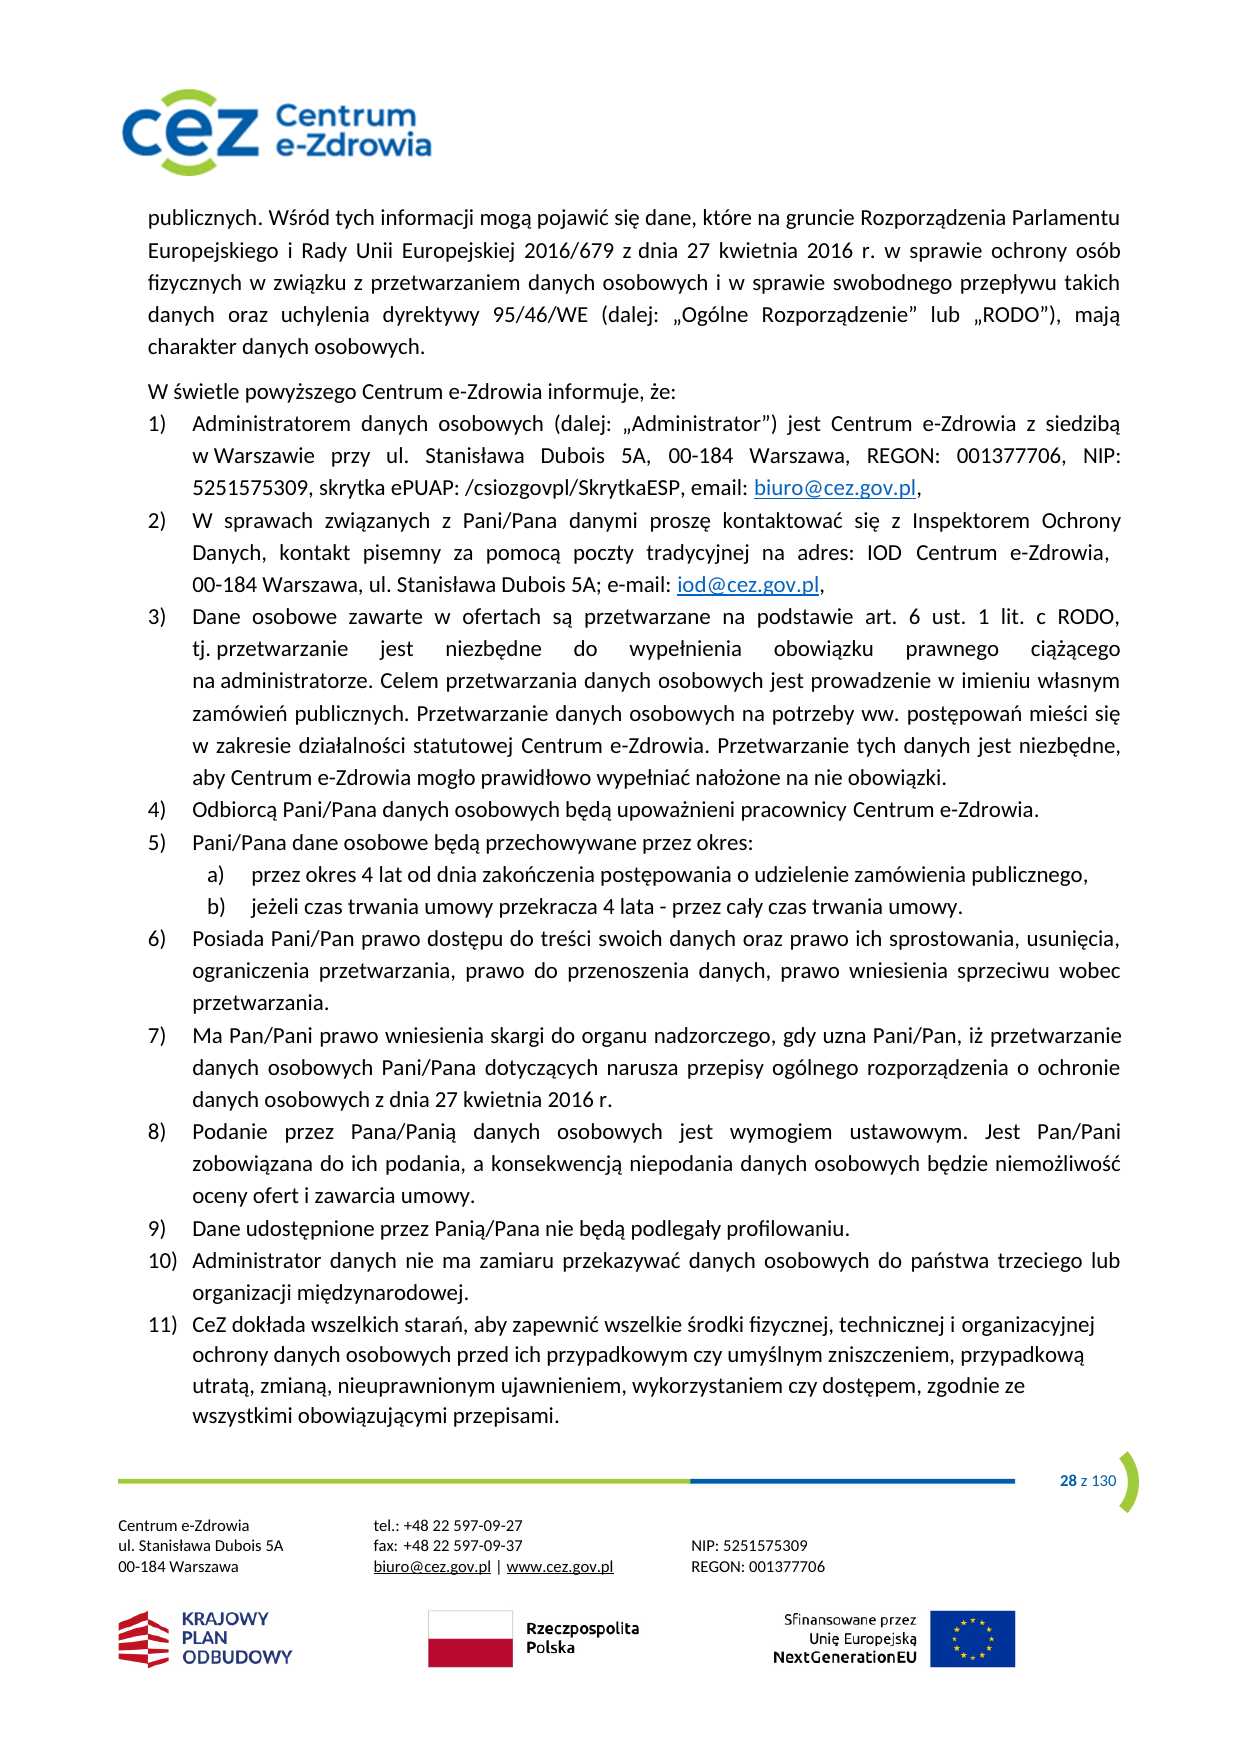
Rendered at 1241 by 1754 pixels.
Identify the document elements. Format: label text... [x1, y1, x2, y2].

text W świetle powyższego Centrum e-Zdrowia informuje, że: [148, 377, 1122, 405]
picture [753, 1591, 1034, 1686]
list Pani/Pana dane osobowe będą przechowywane przez okres: [148, 828, 1122, 856]
list Administrator danych nie ma zamiaru przekazywać danych osobowych do państwa trzeciego lub organizacji międzynarodowej. [148, 1246, 1122, 1306]
list Dane udostępnione przez Panią/Pana nie będą podlegały profilowaniu. [148, 1214, 1122, 1242]
list Podanie przez Pana/Panią danych osobowych jest wymogiem ustawowym. Jest Pan/Pani zobowiązana do ich podania, a konsekwencją niepodania danych osobowych będzie niemożliwość oceny ofert i zawarcia umowy. [148, 1117, 1122, 1210]
list Dane osobowe zawarte w ofertach są przetwarzane na podstawie art. 6 ust. 1 lit. c RODO, tj. przetwarzanie jest niezbędne do wypełnienia obowiązku prawnego ciążącego na administratorze. Celem przetwarzania danych osobowych jest prowadzenie w imieniu własnym zamówień publicznych. Przetwarzanie danych osobowych na potrzeby ww. postępowań mieści się w zakresie działalności statutowej Centrum e-Zdrowia. Przetwarzanie tych danych jest niezbędne, aby Centrum e-Zdrowia mogło prawidłowo wypełniać nałożone na nie obowiązki. [148, 602, 1122, 791]
picture [405, 1591, 656, 1686]
list Odbiorcą Pani/Pana danych osobowych będą upoważnieni pracownicy Centrum e-Zdrowia. [148, 795, 1122, 823]
list CeZ dokłada wszelkich starań, aby zapewnić wszelkie środki fizycznej, technicznej i organizacyjnej ochrony danych osobowych przed ich przypadkowym czy umyślnym zniszczeniem, przypadkową utratą, zmianą, nieuprawnionym ujawnieniem, wykorzystaniem czy dostępem, zgodnie ze wszystkimi obowiązującymi przepisami. [148, 1310, 1122, 1429]
list W sprawach związanych z Pani/Pana danymi proszę kontaktować się z Inspektorem Ochrony Danych, kontakt pisemny za pomocą poczty tradycyjnej na adres: IOD Centrum e-Zdrowia, 00-184 Warszawa, ul. Stanisława Dubois 5A; e-mail: iod@cez.gov.pl, [148, 506, 1122, 598]
list Posiada Pani/Pan prawo dostępu do treści swoich danych oraz prawo ich sprostowania, usunięcia, ograniczenia przetwarzania, prawo do przenoszenia danych, prawo wniesienia sprzeciwu wobec przetwarzania. [148, 924, 1122, 1017]
picture [1117, 1449, 1141, 1515]
list Administratorem danych osobowych (dalej: „Administrator”) jest Centrum e-Zdrowia z siedzibą w Warszawie przy ul. Stanisława Dubois 5A, 00-184 Warszawa, REGON: 001377706, NIP: 5251575309, skrytka ePUAP: /csiozgovpl/SkrytkaESP, email: biuro@cez.gov.pl, [148, 409, 1122, 502]
list Ma Pan/Pani prawo wniesienia skargi do organu nadzorczego, gdy uzna Pani/Pan, iż przetwarzanie danych osobowych Pani/Pana dotyczących narusza przepisy ogólnego rozporządzenia o ochronie danych osobowych z dnia 27 kwietnia 2016 r. [148, 1021, 1122, 1113]
text a) przez okres 4 lat od dnia zakończenia postępowania o udzielenie zamówienia publicznego, [207, 860, 1122, 888]
text b) jeżeli czas trwania umowy przekracza 4 lata - przez cały czas trwania umowy. [207, 892, 1122, 920]
picture [118, 88, 435, 176]
picture [99, 1591, 308, 1687]
